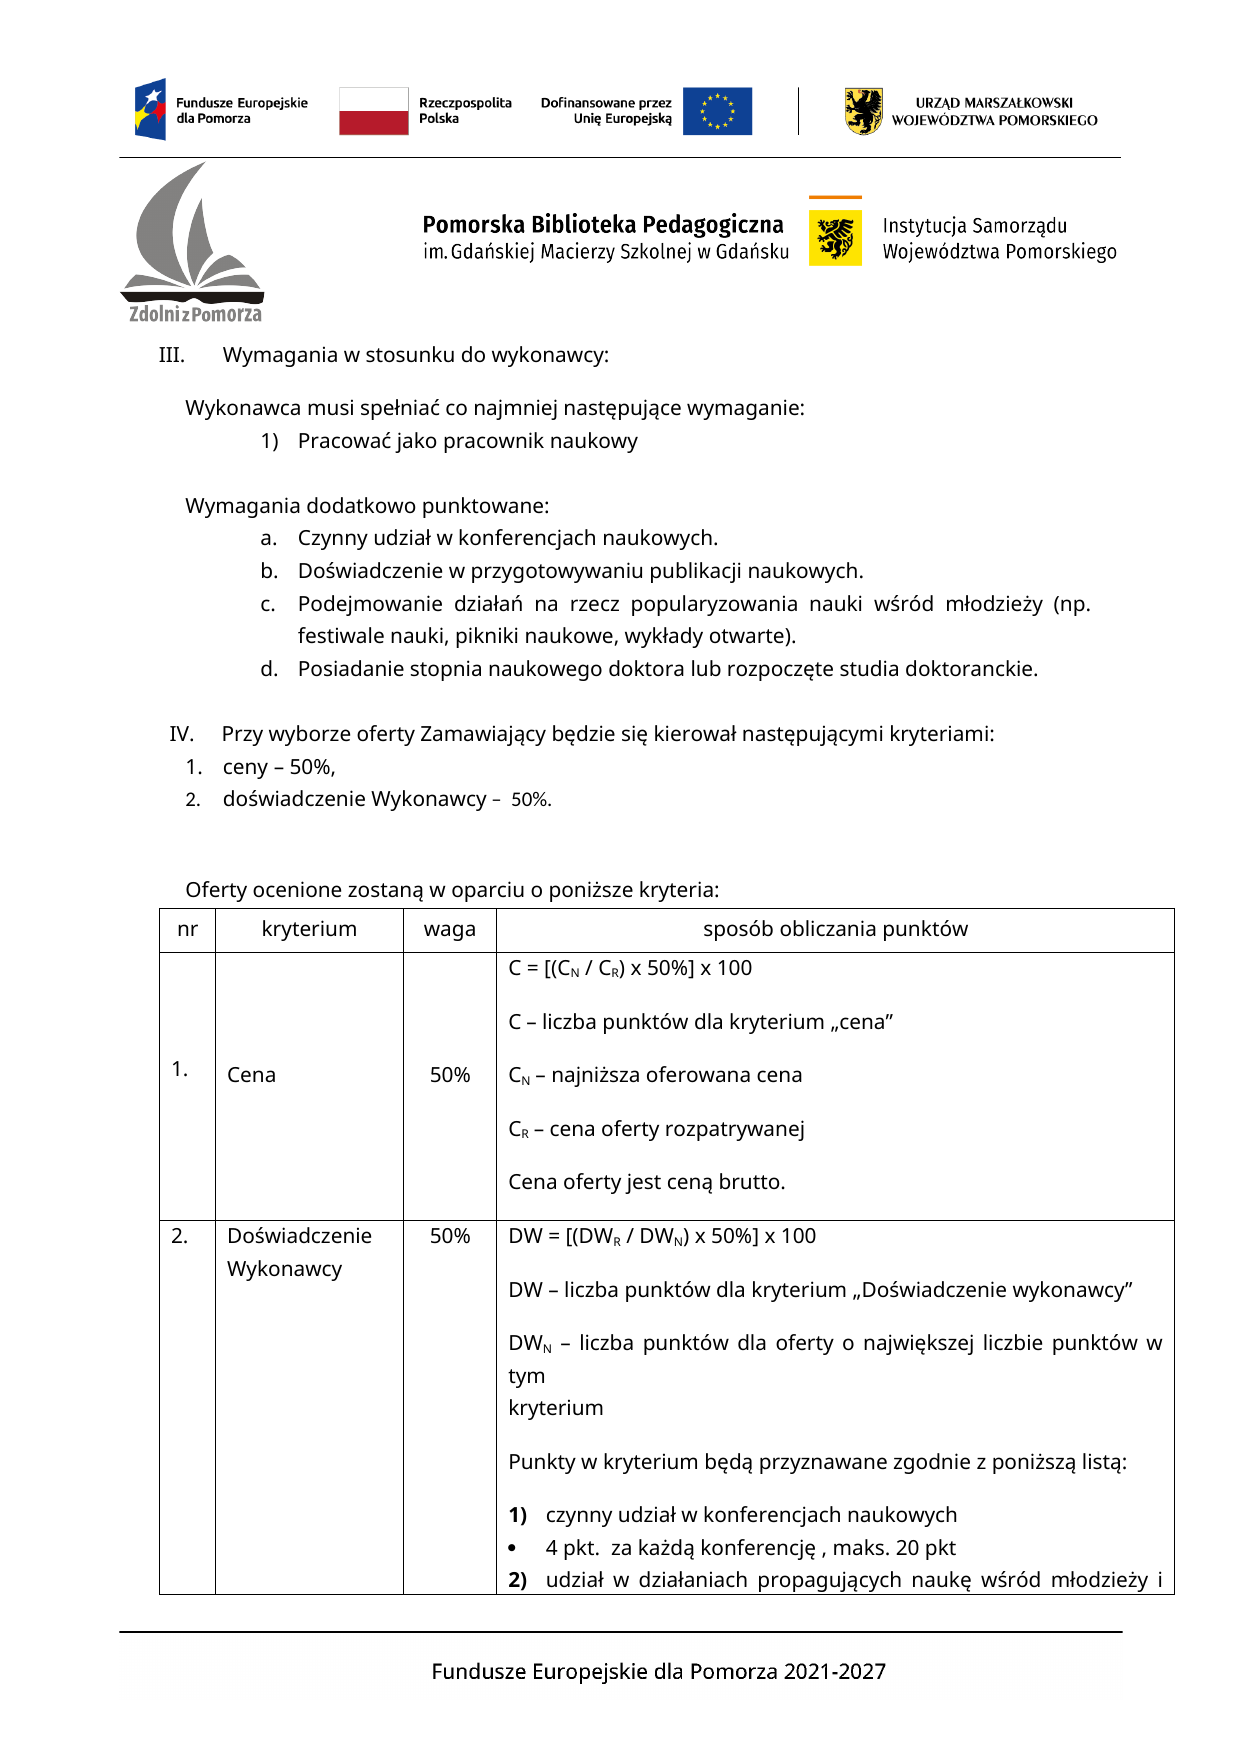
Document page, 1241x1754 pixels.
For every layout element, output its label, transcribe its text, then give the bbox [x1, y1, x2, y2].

list Czynny udział w konferencjach naukowych. [260, 523, 1092, 552]
table_header nr [160, 909, 215, 952]
list Wymagania w stosunku do wykonawcy: [185, 340, 1092, 368]
table_cell 50% [404, 1221, 496, 1594]
table_cell Doświadczenie Wykonawcy [216, 1221, 403, 1594]
list Doświadczenie w przygotowywaniu publikacji naukowych. [260, 556, 1092, 584]
table_cell Cena [216, 953, 403, 1220]
list Pracować jako pracownik naukowy [260, 426, 1092, 454]
picture [119, 63, 1121, 158]
table_cell C = [(CN / CR) x 50%] x 100 C – liczba punktów dla kryterium „cena” CN – najniższa oferowana cena CR – cena oferty rozpatrywanej Cena oferty jest ceną brutto. [497, 953, 1174, 1220]
table_header sposób obliczania punktów [497, 909, 1174, 952]
table_header waga [404, 909, 496, 952]
list doświadczenie Wykonawcy – 50%. [185, 784, 1092, 813]
table_cell [160, 953, 215, 1220]
list Oferty ocenione zostaną w oparciu o poniższe kryteria: [185, 875, 1092, 904]
table_cell 50% [404, 953, 496, 1220]
list Podejmowanie działań na rzecz popularyzowania nauki wśród młodzieży (np. festiwale nauki, pikniki naukowe, wykłady otwarte). [260, 589, 1092, 650]
picture [119, 1631, 1123, 1700]
table_cell [160, 1221, 215, 1594]
text Wymagania dodatkowo punktowane: [185, 491, 1092, 519]
text Wykonawca musi spełniać co najmniej następujące wymaganie: [185, 393, 1092, 422]
list ceny – 50%, [185, 752, 1092, 780]
list Posiadanie stopnia naukowego doktora lub rozpoczęte studia doktoranckie. [260, 654, 1092, 682]
table_header kryterium [216, 909, 403, 952]
text IV. Przy wyborze oferty Zamawiający będzie się kierował następującymi kryteriami: [148, 719, 1092, 748]
picture [417, 193, 1121, 266]
picture [119, 161, 265, 322]
